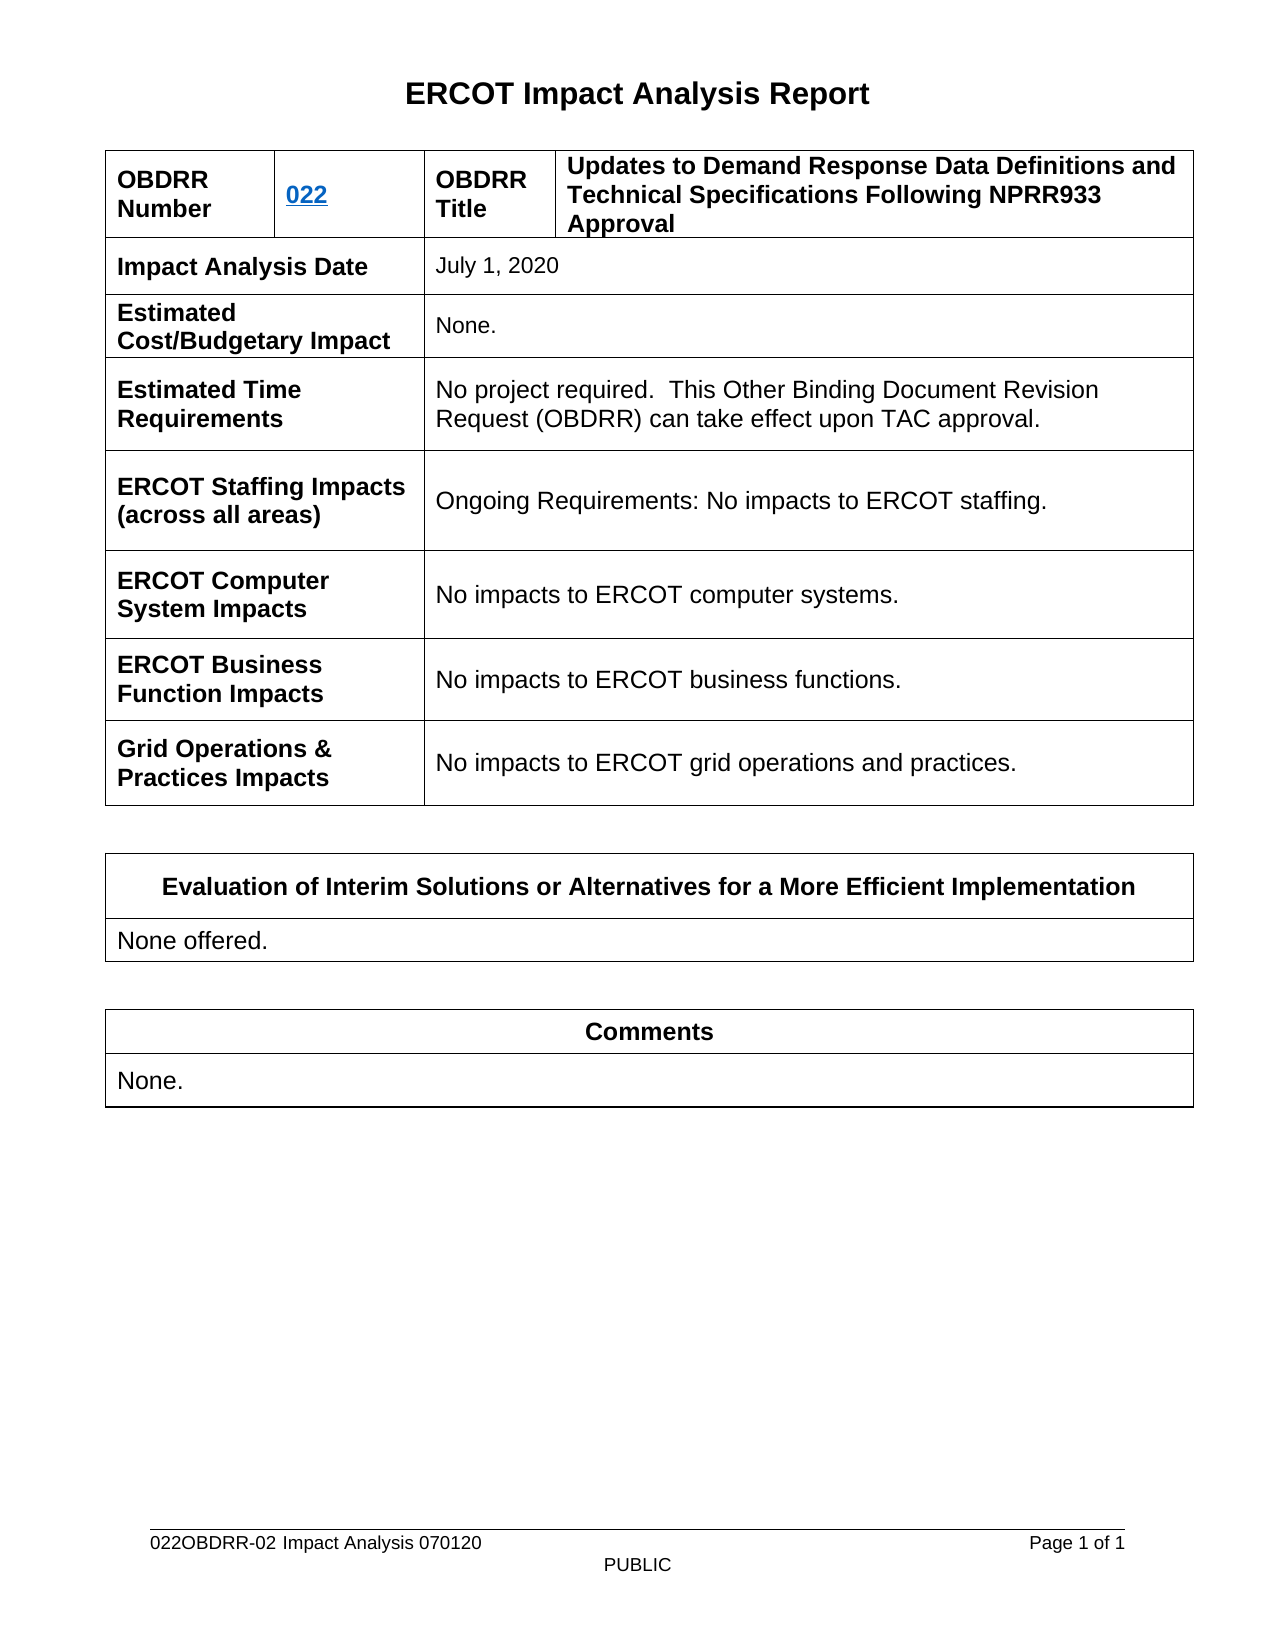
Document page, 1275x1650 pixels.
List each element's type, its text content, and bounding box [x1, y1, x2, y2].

table_cell No project required. This Other Binding Document Revision Request (OBDRR) can take effect upon TAC approval. [425, 358, 1193, 450]
table_cell No impacts to ERCOT business functions. [425, 639, 1193, 719]
table_cell ERCOT Staffing Impacts (across all areas) [106, 451, 424, 550]
table_header Comments [106, 1010, 1193, 1053]
table_cell None. [106, 1054, 1193, 1106]
table_cell No impacts to ERCOT grid operations and practices. [425, 721, 1193, 805]
table_cell ERCOT Business Function Impacts [106, 639, 424, 719]
table_cell None. [425, 295, 1193, 357]
table_cell Grid Operations & Practices Impacts [106, 721, 424, 805]
table_cell July 1, 2020 [425, 238, 1193, 294]
table_cell Estimated Time Requirements [106, 358, 424, 450]
table_cell ERCOT Computer System Impacts [106, 551, 424, 638]
table_cell None offered. [106, 919, 1193, 961]
table_header 022 [275, 151, 424, 237]
table_header OBDRR Title [425, 151, 555, 237]
table_cell Estimated Cost/Budgetary Impact [106, 295, 424, 357]
table_cell Impact Analysis Date [106, 238, 424, 294]
table_header OBDRR Number [106, 151, 274, 237]
table_header Updates to Demand Response Data Definitions and Technical Specifications Following NPRR933 Approval [556, 151, 1193, 237]
table_cell No impacts to ERCOT computer systems. [425, 551, 1193, 638]
table_header Evaluation of Interim Solutions or Alternatives for a More Efficient Implementation [106, 854, 1193, 918]
table_cell Ongoing Requirements: No impacts to ERCOT staffing. [425, 451, 1193, 550]
